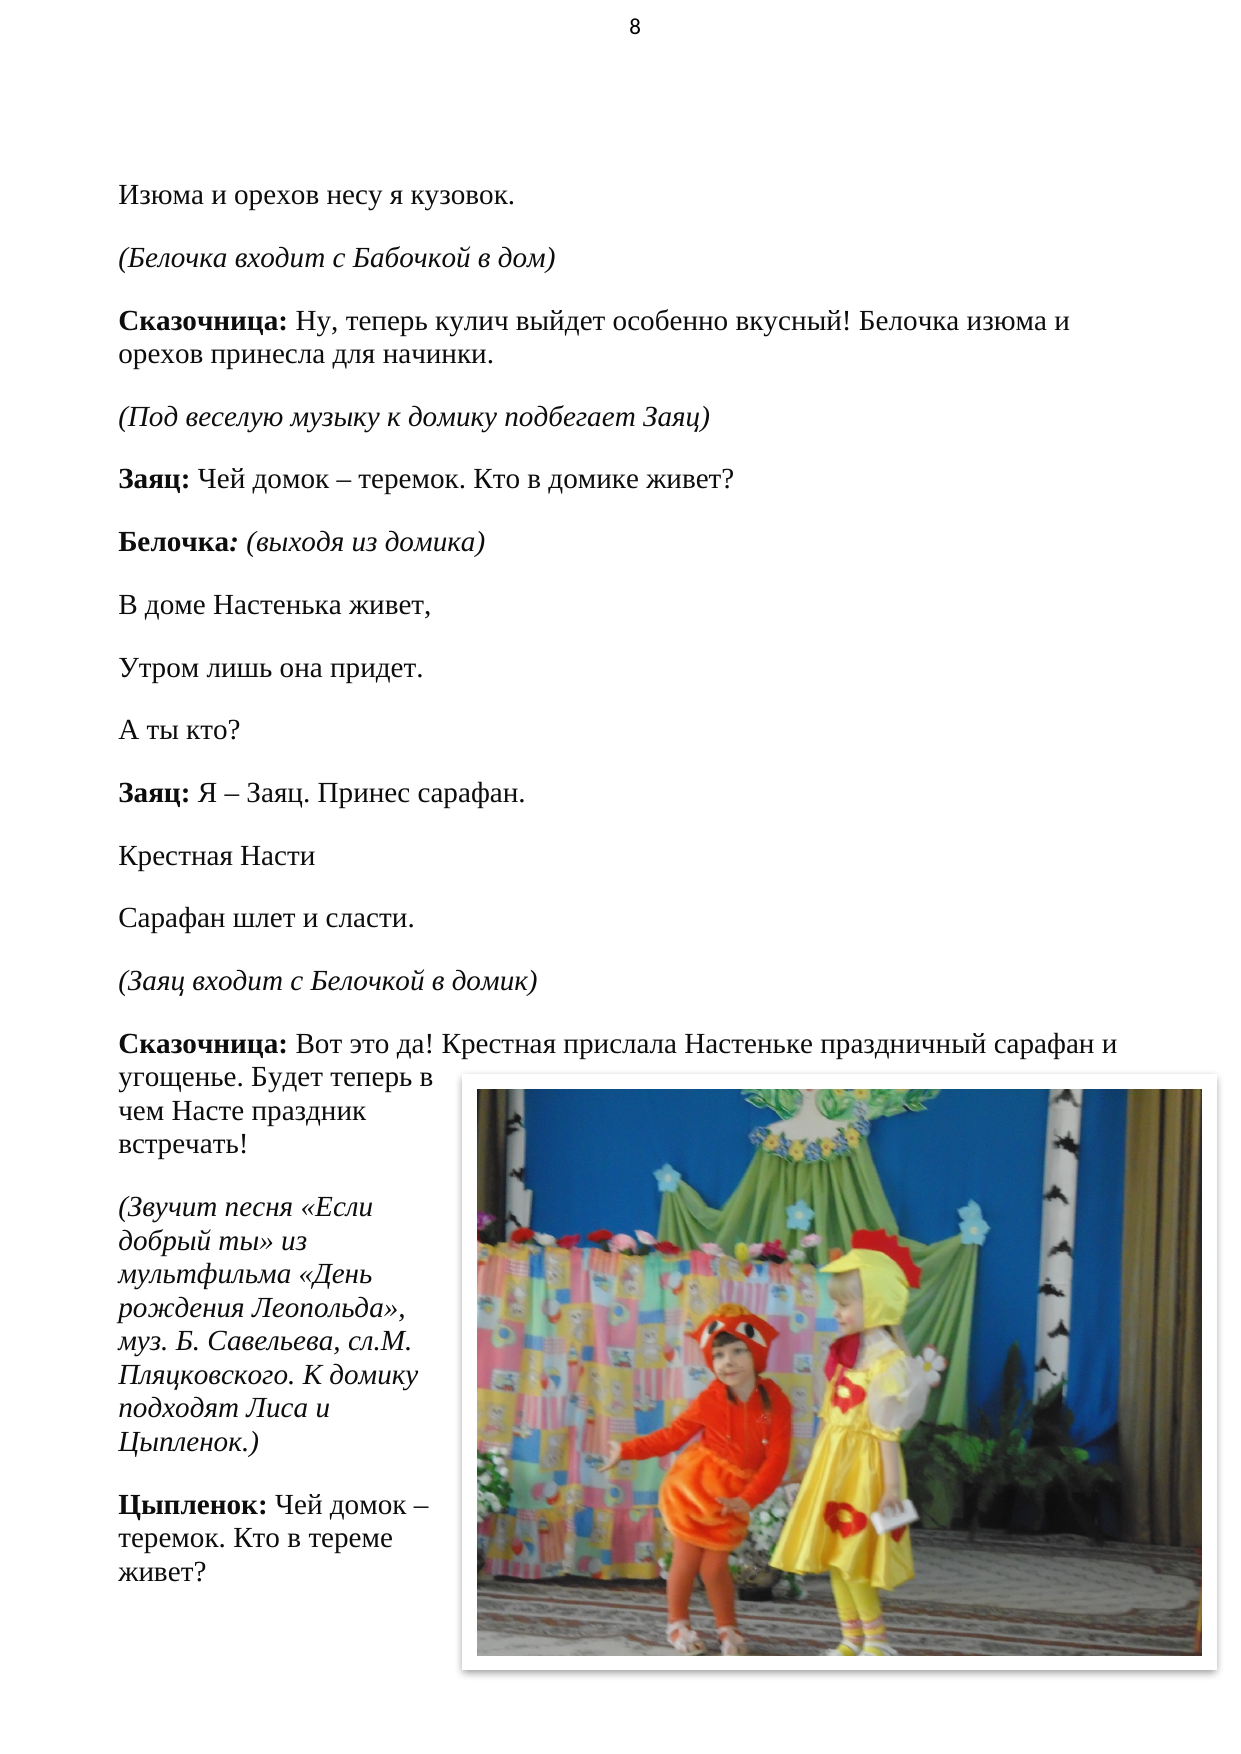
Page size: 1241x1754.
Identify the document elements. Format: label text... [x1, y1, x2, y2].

text Сарафан шлет и сласти. [118, 901, 1152, 934]
text (Заяц входит с Белочкой в домик) [118, 963, 1152, 997]
text Сказочница: Ну, теперь кулич выйдет особенно вкусный! Белочка изюма и орехов принесла для начинки. [118, 303, 1152, 370]
picture [477, 1089, 1202, 1656]
text Заяц: Чей домок – теремок. Кто в домике живет? [118, 462, 1152, 495]
text В доме Настенька живет, [118, 587, 1152, 621]
text А ты кто? [118, 712, 1152, 746]
text (Под веселую музыку к домику подбегает Заяц) [118, 399, 1152, 432]
text Заяц: Я – Заяц. Принес сарафан. [118, 775, 1152, 809]
text (Звучит песня «Если добрый ты» из мультфильма «День рождения Леопольда», муз. Б. Савельева, сл.М. Пляцковского. К домику подходят Лиса и Цыпленок.) [118, 1189, 457, 1458]
text Белочка: (выходя из домика) [118, 524, 1152, 558]
text Изюма и орехов несу я кузовок. [118, 177, 1152, 211]
text (Белочка входит с Бабочкой в дом) [118, 240, 1152, 273]
text Крестная Насти [118, 838, 1152, 871]
text Сказочница: Вот это да! Крестная прислала Настеньке праздничный сарафан и угощенье. Будет теперь в чем Насте праздник встречать! [118, 1026, 1152, 1160]
text Утром лишь она придет. [118, 650, 1152, 683]
text Цыпленок: Чей домок – теремок. Кто в тереме живет? [118, 1487, 457, 1587]
